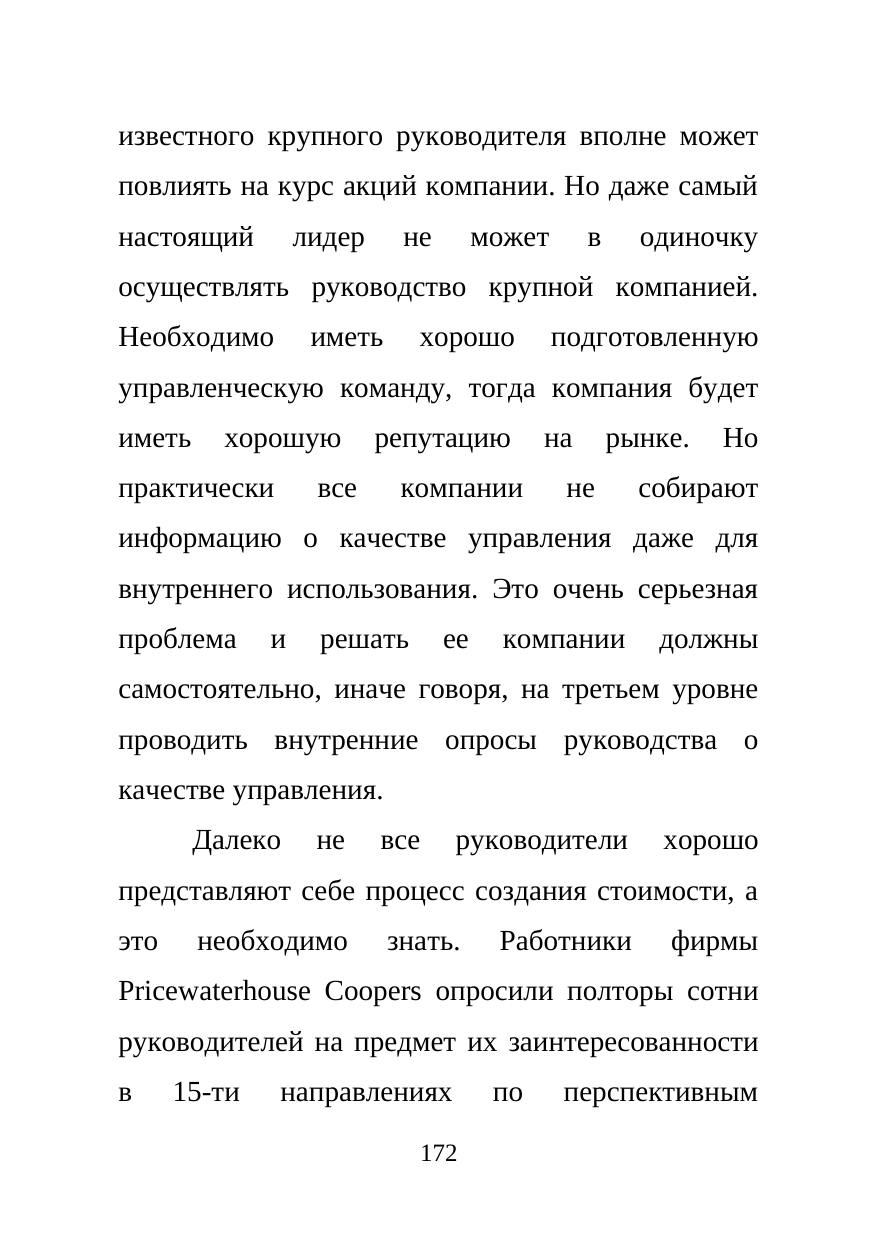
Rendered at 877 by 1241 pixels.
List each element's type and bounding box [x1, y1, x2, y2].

text [118, 822, 759, 1108]
text [118, 118, 759, 806]
